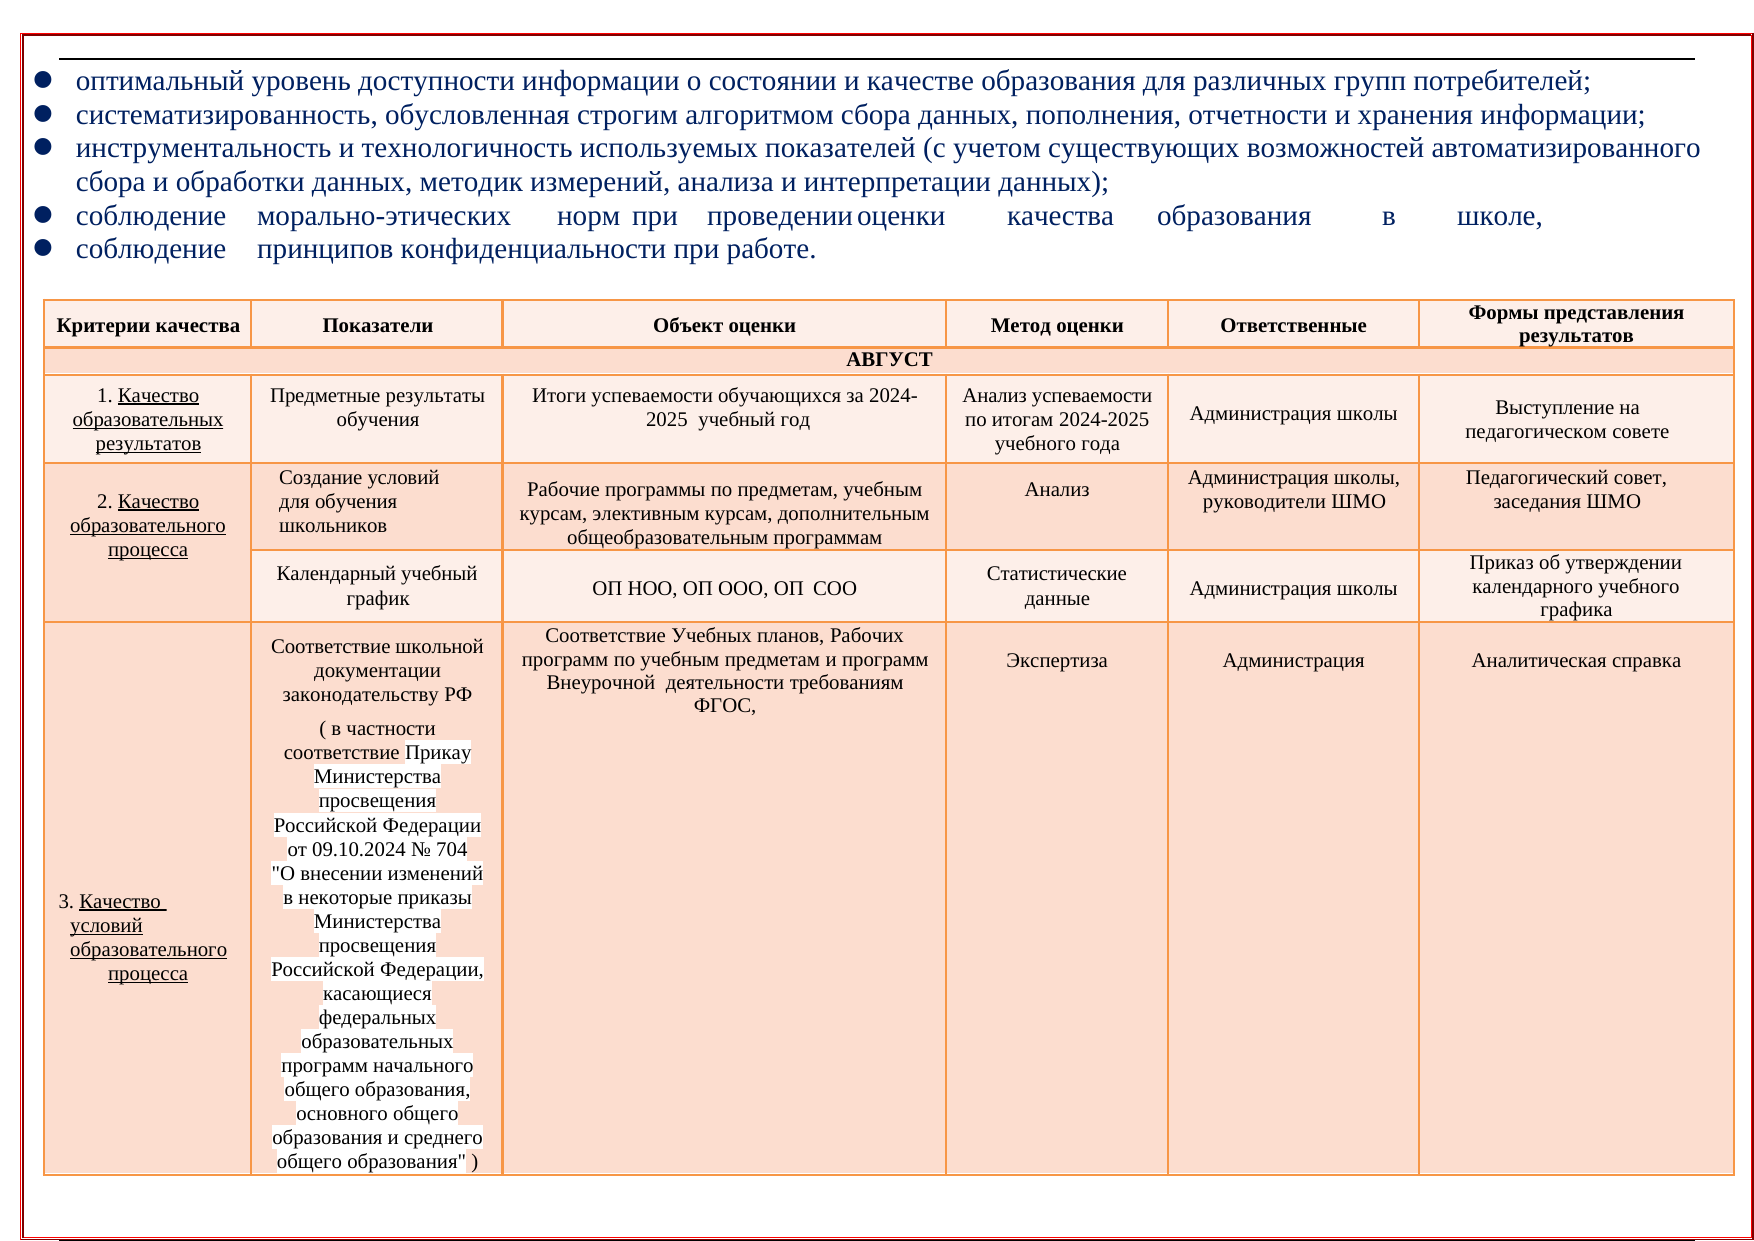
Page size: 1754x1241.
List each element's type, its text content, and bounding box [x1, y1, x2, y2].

table_cell 2. Качество образовательного процесса [45, 464, 250, 621]
table_cell Итоги успеваемости обучающихся за 2024- 2025 учебный год [504, 376, 945, 462]
table_cell Приказ об утверждении календарного учебного графика [1420, 551, 1733, 621]
table_header Метод оценки [947, 301, 1167, 346]
table_cell Создание условий для обучения школьников [252, 464, 501, 549]
table_cell АВГУСТ [45, 349, 1733, 373]
table_cell Педагогический совет, заседания ШМО [1420, 464, 1733, 549]
table_header Ответственные [1169, 301, 1418, 346]
table_header Показатели [252, 301, 501, 346]
table_cell Аналитическая справка [1420, 623, 1733, 1173]
table_cell Соответствие Учебных планов, Рабочих программ по учебным предметам и программ Внеурочной деятельности требованиям ФГОС, [504, 623, 945, 1173]
table_cell Администрация [1169, 623, 1418, 1173]
table_cell Соответствие школьной документации законодательству РФ ( в частности соответствие Прикау Министерства просвещения Российской Федерации от 09.10.2024 № 704 "О внесении изменений в некоторые приказы Министерства просвещения Российской Федерации, касающиеся федеральных образовательных программ начального общего образования, основного общего образования и среднего общего образования" ) [252, 623, 501, 1173]
table_cell Экспертиза [947, 623, 1167, 1173]
list систематизированность, обусловленная строгим алгоритмом сбора данных, пополнения, отчетности и хранения информации; [32, 97, 1751, 130]
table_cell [45, 623, 250, 1173]
table_cell Предметные результаты обучения [252, 376, 501, 462]
table_cell Календарный учебный график [252, 551, 501, 621]
table_header Объект оценки [504, 301, 945, 346]
table_cell Анализ [947, 464, 1167, 549]
table_header Формы представления результатов [1420, 301, 1733, 346]
table_cell ОП НОО, ОП ООО, ОП СОО [504, 551, 945, 621]
table_cell Администрация школы, руководители ШМО [1169, 464, 1418, 549]
table_cell Рабочие программы по предметам, учебным курсам, элективным курсам, дополнительным общеобразовательным программам [504, 464, 945, 549]
table_header Критерии качества [45, 301, 250, 346]
table_cell Анализ успеваемости по итогам 2024-2025 учебного года [947, 376, 1167, 462]
table_cell Статистические данные [947, 551, 1167, 621]
table_cell Выступление на педагогическом совете [1420, 376, 1733, 462]
list соблюдение морально-этических норм при проведении оценки качества образования в школе, [32, 198, 1751, 231]
list оптимальный уровень доступности информации о состоянии и качестве образования для различных групп потребителей; [32, 63, 1751, 97]
table_cell Администрация школы [1169, 376, 1418, 462]
table_cell Администрация школы [1169, 551, 1418, 621]
list инструментальность и технологичность используемых показателей (с учетом существующих возможностей автоматизированного сбора и обработки данных, методик измерений, анализа и интерпретации данных); [32, 130, 1751, 198]
table_cell 1. Качество образовательных результатов [45, 376, 250, 462]
list соблюдение принципов конфиденциальности при работе. [32, 231, 1751, 265]
